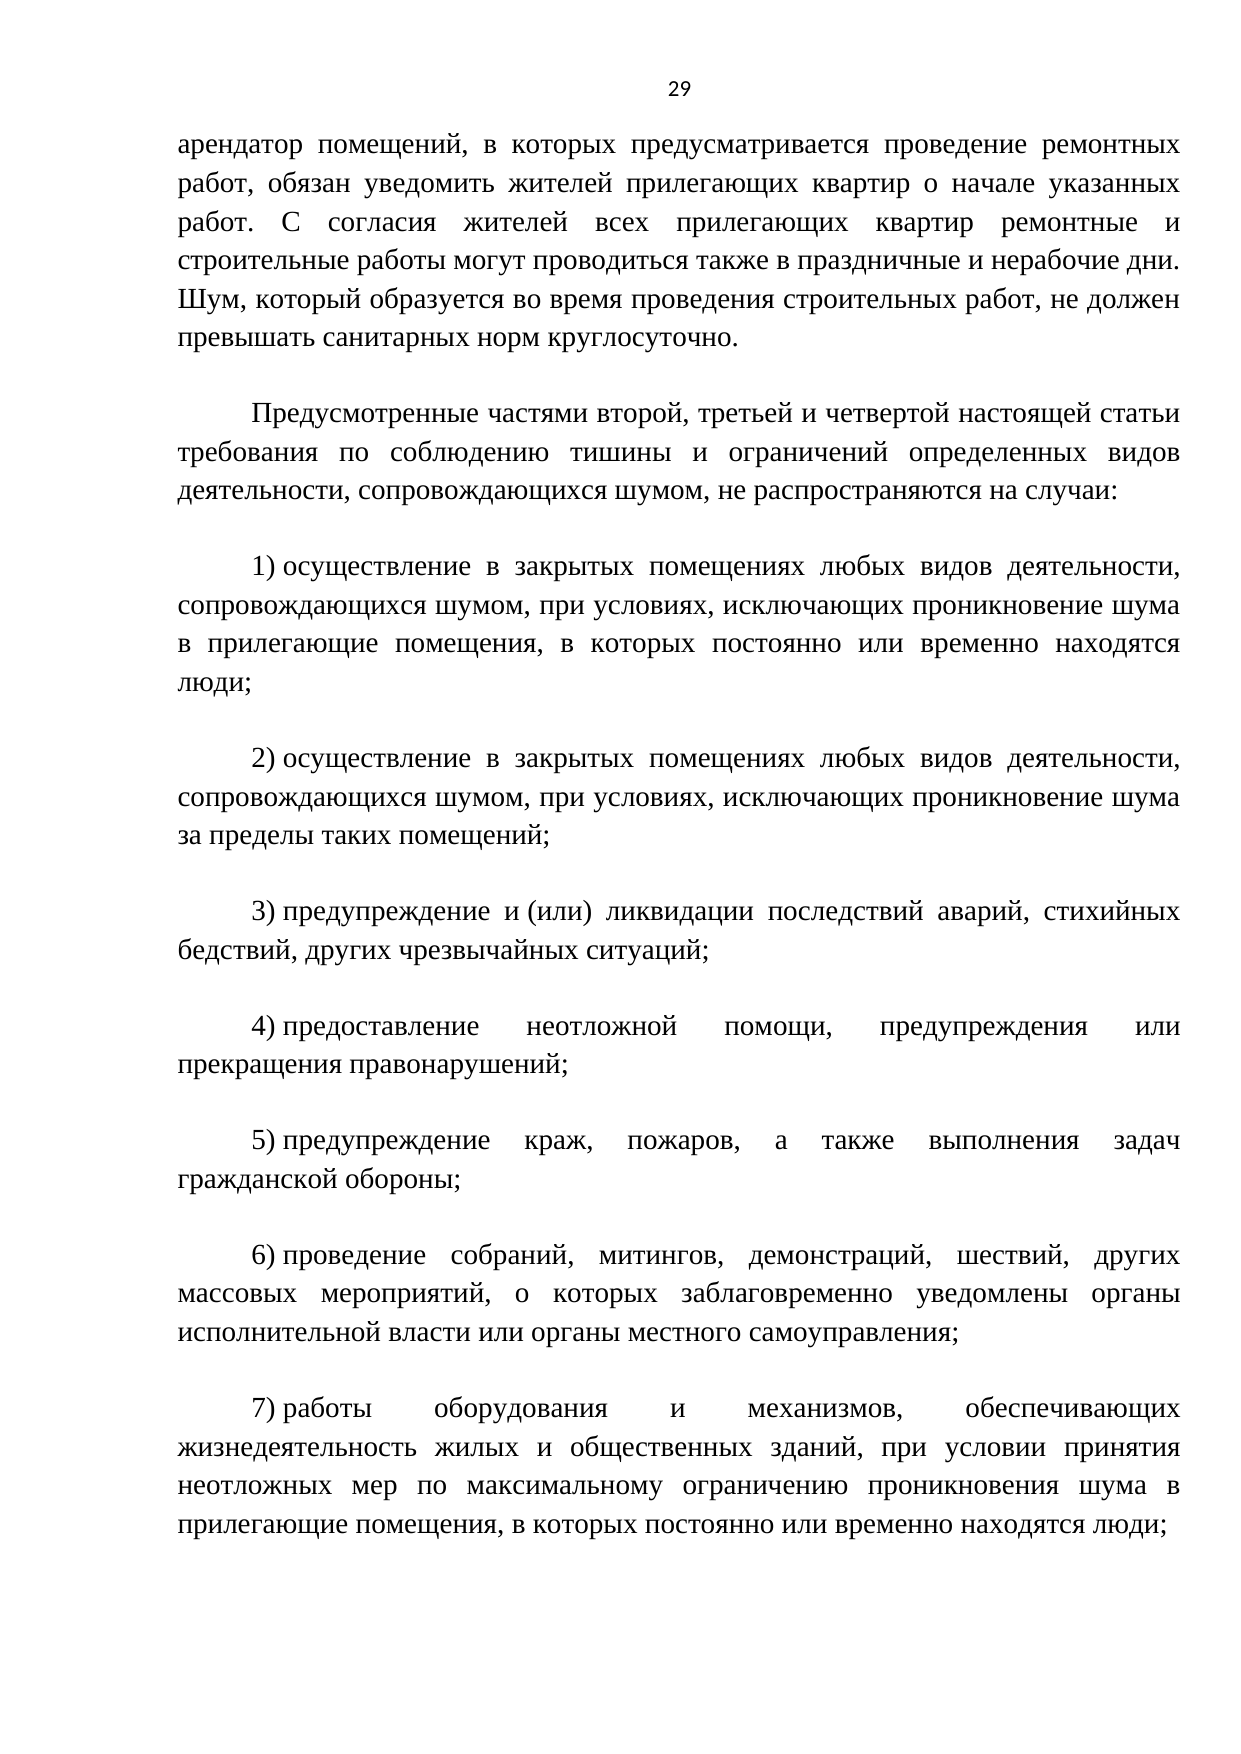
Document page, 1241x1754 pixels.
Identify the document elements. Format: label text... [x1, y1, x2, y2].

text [177, 127, 1181, 353]
text 3) предупреждение и (или) ликвидации последствий аварий, стихийных бедствий, других чрезвычайных ситуаций; [177, 893, 1181, 965]
text Предусмотренные частями второй, третьей и четвертой настоящей статьи требования по соблюдению тишины и ограничений определенных видов деятельности, сопровождающихся шумом, не распространяются на случаи: [177, 395, 1181, 506]
text 5) предупреждение краж, пожаров, а также выполнения задач гражданской обороны; [177, 1122, 1181, 1194]
text 2) осуществление в закрытых помещениях любых видов деятельности, сопровождающихся шумом, при условиях, исключающих проникновение шума за пределы таких помещений; [177, 740, 1181, 851]
text 4) предоставление неотложной помощи, предупреждения или прекращения правонарушений; [177, 1008, 1181, 1080]
text 6) проведение собраний, митингов, демонстраций, шествий, других массовых мероприятий, о которых заблаговременно уведомлены органы исполнительной власти или органы местного самоуправления; [177, 1237, 1181, 1348]
text 7) работы оборудования и механизмов, обеспечивающих жизнедеятельность жилых и общественных зданий, при условии принятия неотложных мер по максимальному ограничению проникновения шума в прилегающие помещения, в которых постоянно или временно находятся люди; [177, 1390, 1181, 1539]
text 1) осуществление в закрытых помещениях любых видов деятельности, сопровождающихся шумом, при условиях, исключающих проникновение шума в прилегающие помещения, в которых постоянно или временно находятся люди; [177, 548, 1181, 698]
